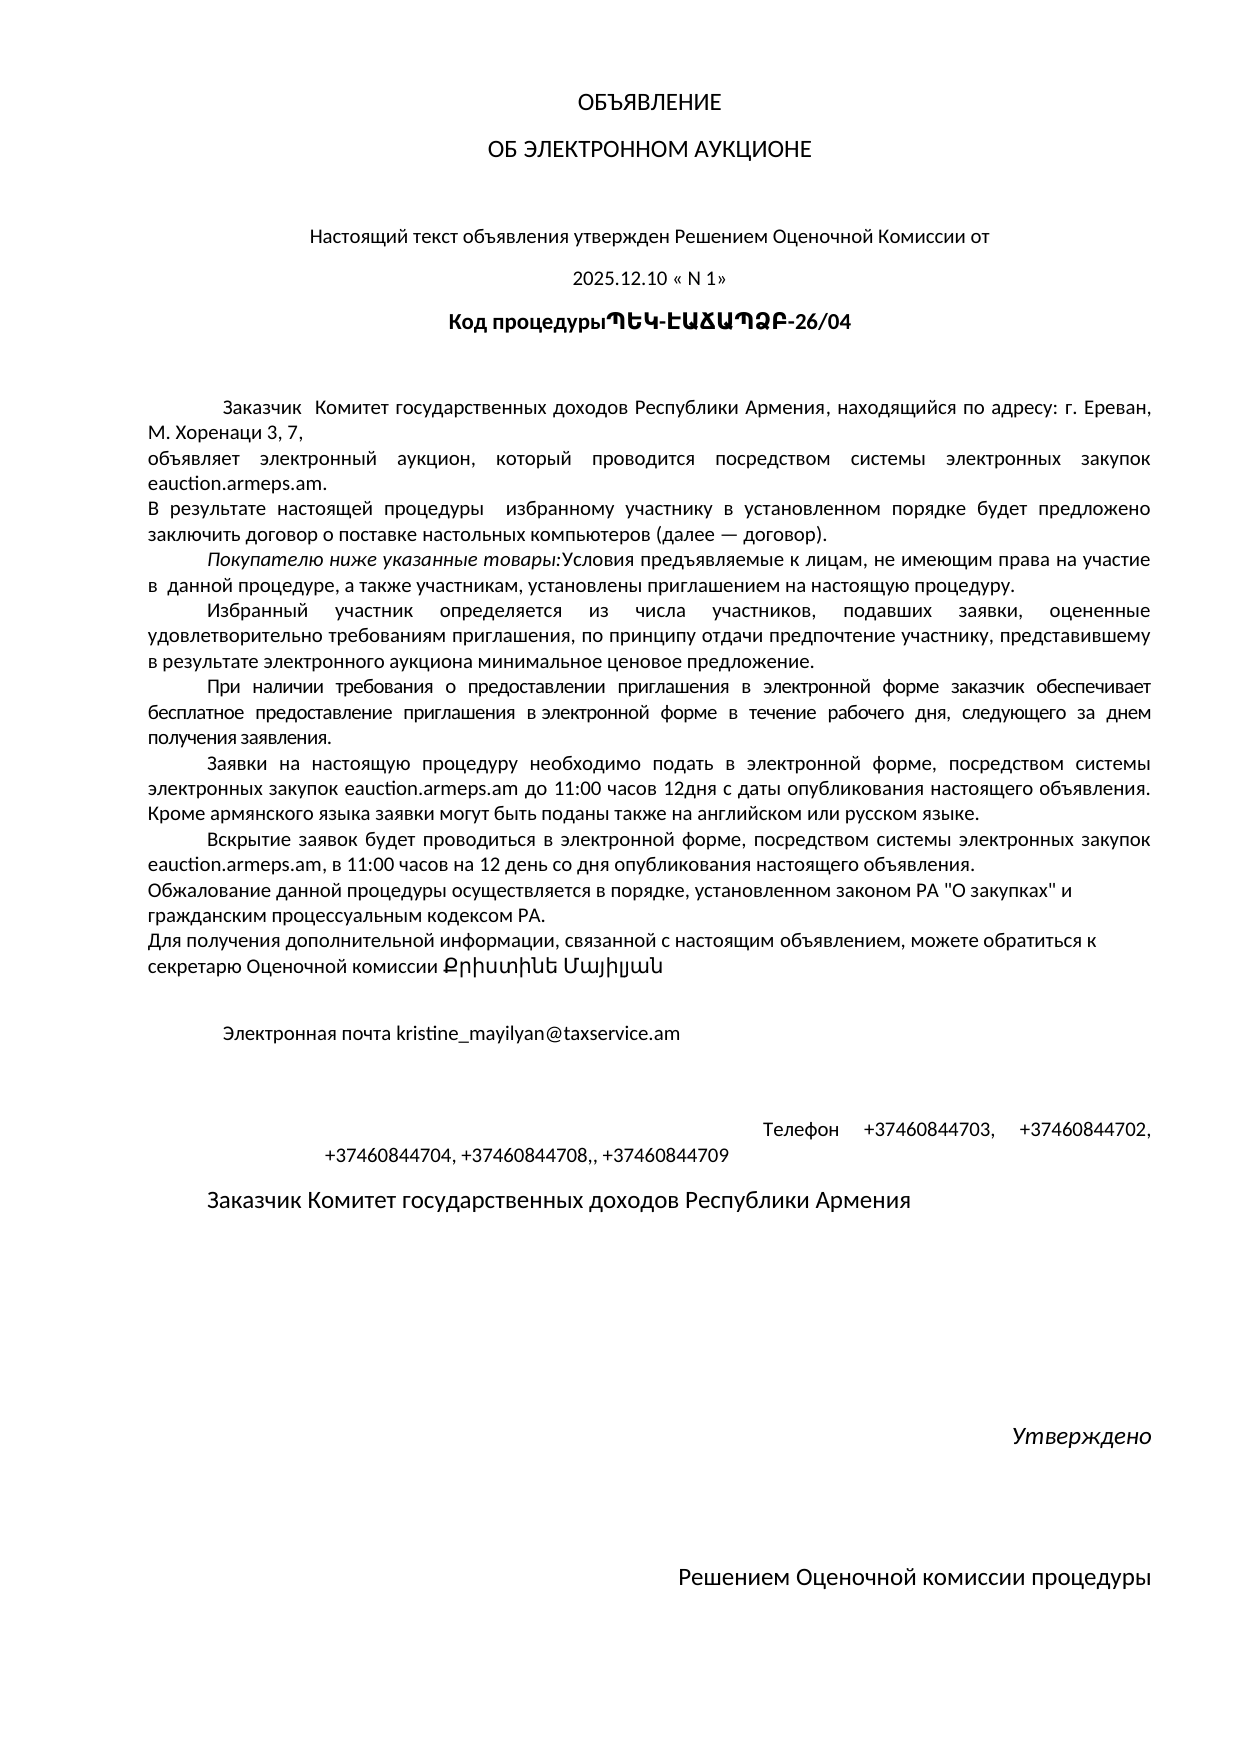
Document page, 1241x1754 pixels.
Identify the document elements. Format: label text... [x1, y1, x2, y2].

text Вскрытие заявок будет проводиться в электронной форме, посредством системы электронных закупок eauction.armeps.am, в 11:00 часов на 12 день со дня опубликования настоящего объявления. [148, 826, 1152, 877]
text Для получения дополнительной информации, связанной с настоящим объявлением, можете обратиться к секретарю Оценочной комиссии Քրիստինե Մայիլյան [148, 928, 1152, 978]
text Заявки на настоящую процедуру необходимо подать в электронной форме, посредством системы электронных закупок eauction.armeps.am до 11:00 часов 12дня с даты опубликования настоящего объявления. Кроме армянского языка заявки могут быть поданы также на английском или русском языке. [148, 750, 1152, 826]
text Телефон +37460844703, +37460844702, +37460844704, +37460844708,, +37460844709 [325, 1063, 1152, 1167]
text Покупателю ниже указанные товары:Условия предъявляемые к лицам, не имеющим права на участие в данной процедуре, а также участникам, установлены приглашением на настоящую процедуру. [148, 546, 1152, 597]
text 2025.12.10 « N 1» [148, 265, 1152, 290]
text Заказчик Комитет государственных доходов Республики Армения, находящийся по адресу: г. Ереван, М. Хоренаци 3, 7, [148, 394, 1152, 445]
text ОБЪЯВЛЕНИЕ [148, 86, 1152, 117]
text Настоящий текст объявления утвержден Решением Оценочной Комиссии от [148, 223, 1152, 248]
text Код процедурыՊԵԿ-ԷԱՃԱՊՁԲ-26/04 [148, 307, 1152, 335]
text Избранный участник определяется из числа участников, подавших заявки, оцененные удовлетворительно требованиям приглашения, по принципу отдачи предпочтение участнику, представившему в результате электронного аукциона минимальное ценовое предложение. [148, 597, 1152, 673]
text Утверждено [148, 1420, 1152, 1450]
text объявляет электронный аукцион, который проводится посредством системы электронных закупок eauction.armeps.am. [148, 445, 1152, 496]
text Заказчик Комитет государственных доходов Республики Армения [148, 1184, 1152, 1214]
text При наличии требования о предоставлении приглашения в электронной форме заказчик обеспечивает бесплатное предоставление приглашения в электронной форме в течение рабочего дня, следующего за днем получения заявления. [148, 673, 1152, 750]
text Обжалование данной процедуры осуществляется в порядке, установленном законом РА "О закупках" и гражданским процессуальным кодексом РА. [148, 877, 1152, 928]
text В результате настоящей процедуры избранному участнику в установленном порядке будет предложено заключить договор о поставке настольных компьютеров (далее — договор). [148, 496, 1152, 546]
text ОБ ЭЛЕКТРОННОМ АУКЦИОНЕ [148, 134, 1152, 164]
text Электронная почта kristine_mayilyan@taxservice.am [148, 1021, 1152, 1046]
text Решением Оценочной комиссии процедуры [148, 1561, 1152, 1592]
